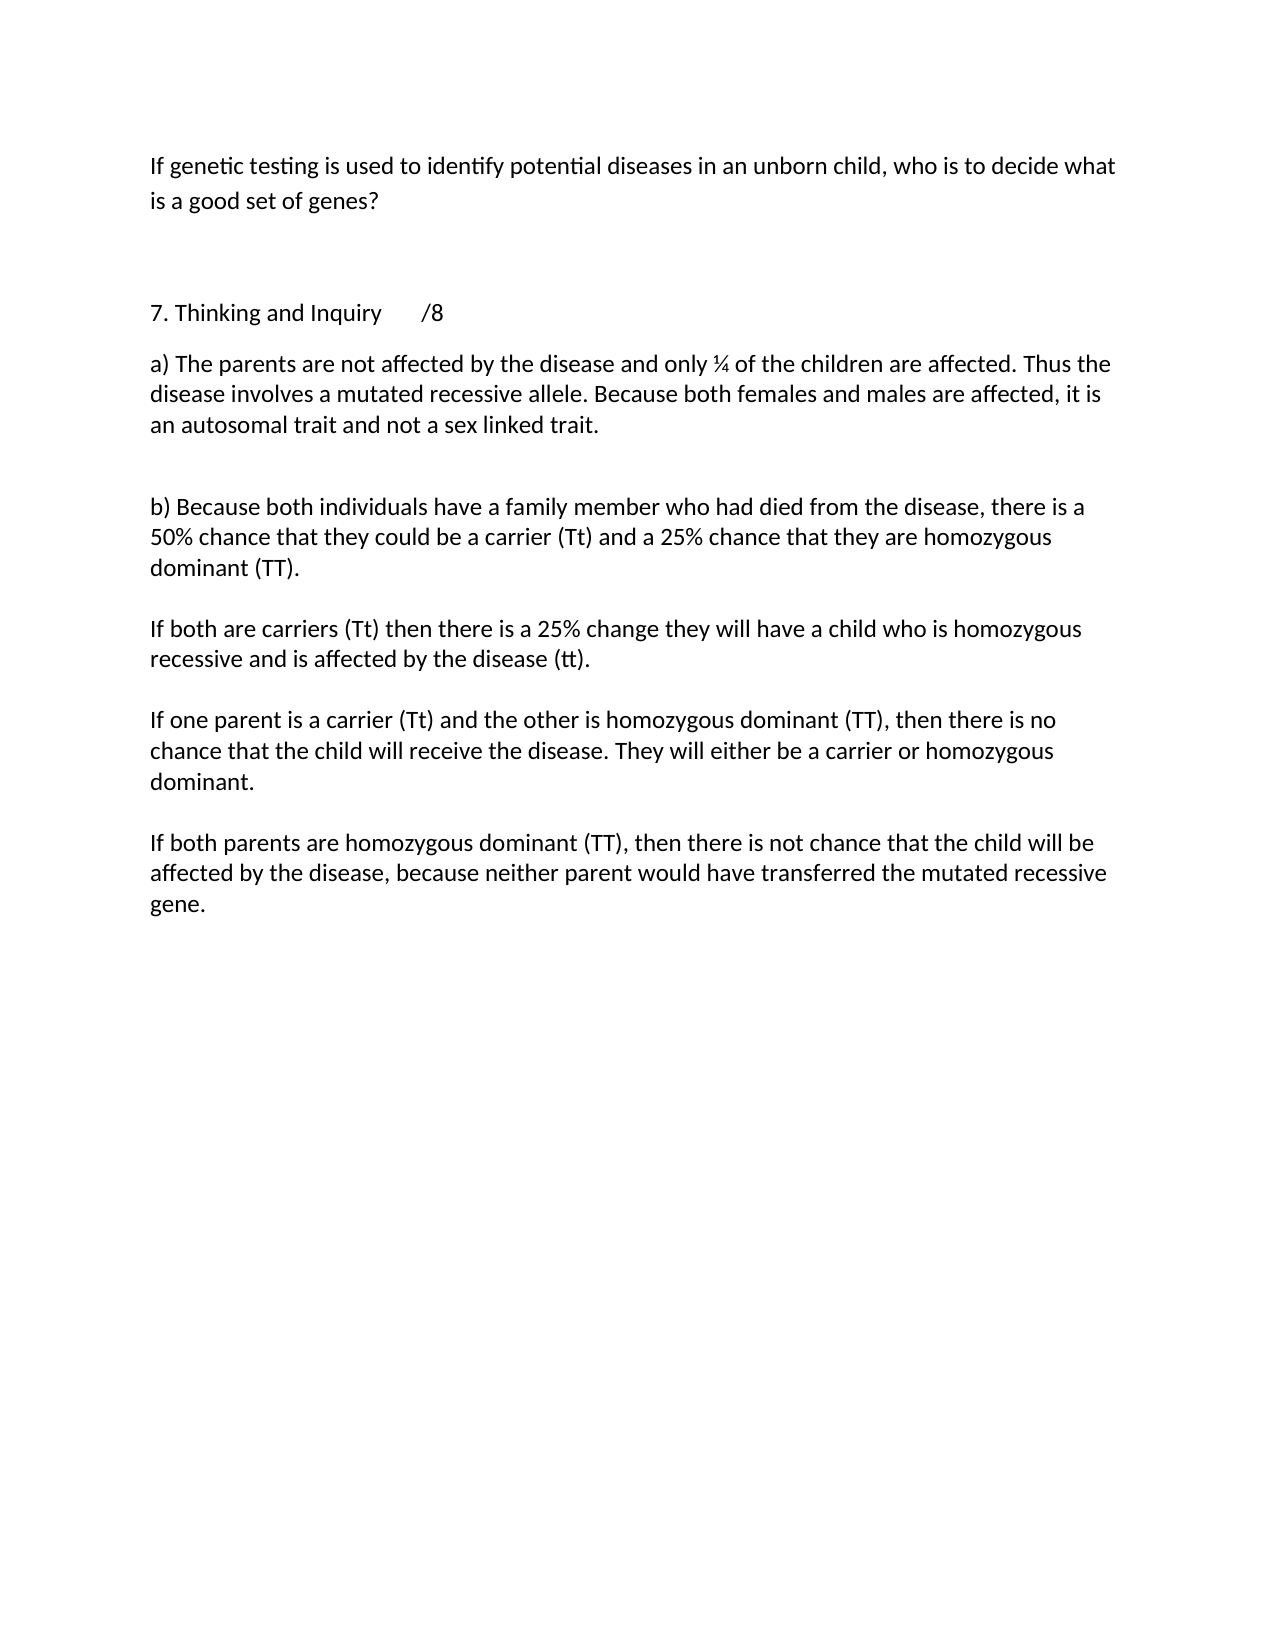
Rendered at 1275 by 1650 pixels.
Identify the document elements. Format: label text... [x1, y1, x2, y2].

text 7. Thinking and Inquiry /8 [150, 297, 1125, 327]
text If genetic testing is used to identify potential diseases in an unborn child, who is to decide what is a good set of genes? [150, 150, 1125, 216]
list If both parents are homozygous dominant (TT), then there is not chance that the child will be affected by the disease, because neither parent would have transferred the mutated recessive gene. [150, 827, 1125, 918]
list If one parent is a carrier (Tt) and the other is homozygous dominant (TT), then there is no chance that the child will receive the disease. They will either be a carrier or homozygous dominant. [150, 704, 1125, 796]
list If both are carriers (Tt) then there is a 25% change they will have a child who is homozygous recessive and is affected by the disease (tt). [150, 613, 1125, 674]
list b) Because both individuals have a family member who had died from the disease, there is a 50% chance that they could be a carrier (Tt) and a 25% chance that they are homozygous dominant (TT). [150, 491, 1125, 582]
text a) The parents are not affected by the disease and only ¼ of the children are affected. Thus the disease involves a mutated recessive allele. Because both females and males are affected, it is an autosomal trait and not a sex linked trait. [150, 348, 1125, 439]
